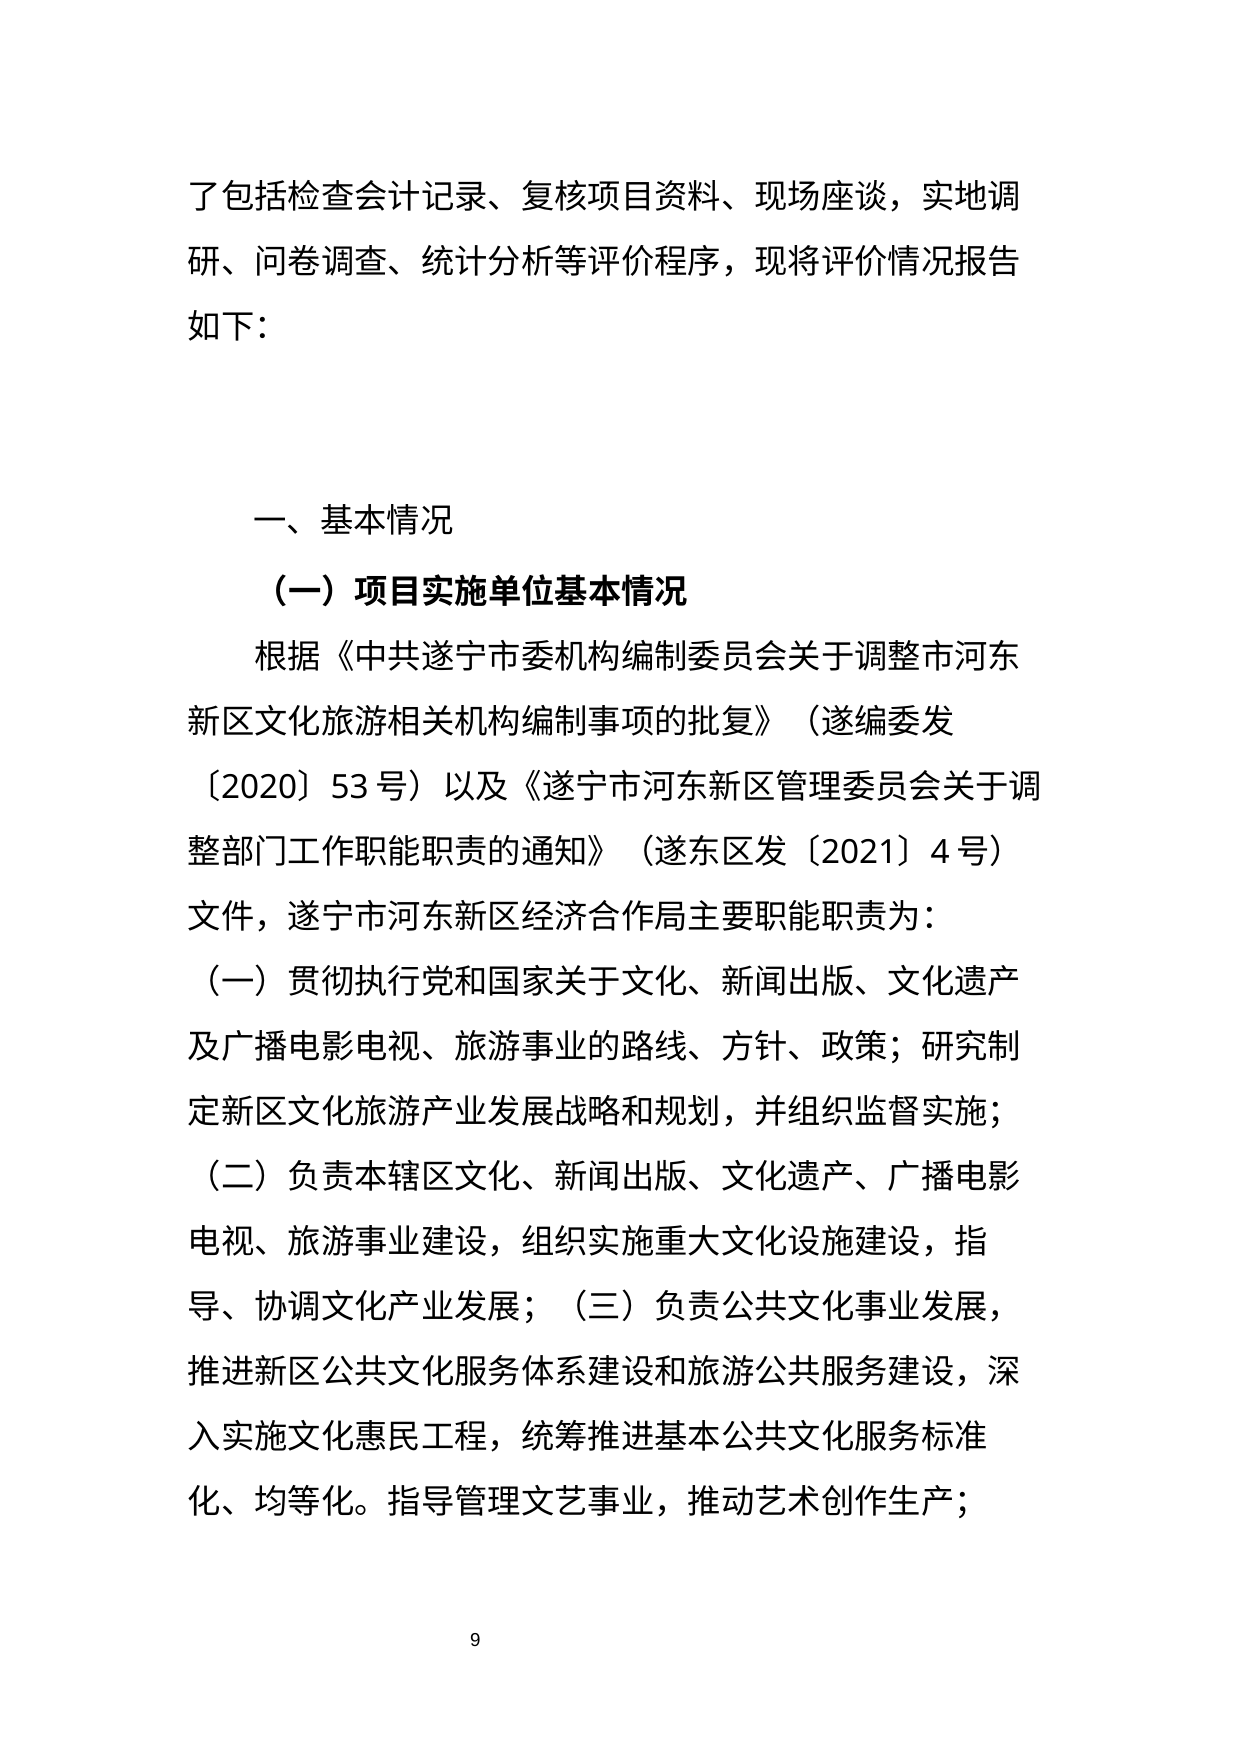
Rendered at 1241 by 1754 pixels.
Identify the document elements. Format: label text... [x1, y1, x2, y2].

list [187, 622, 1053, 1532]
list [187, 162, 1053, 357]
subtitle 一、基本情况 [253, 486, 1053, 544]
subtitle 项目实施单位基本情况 [187, 557, 1053, 615]
